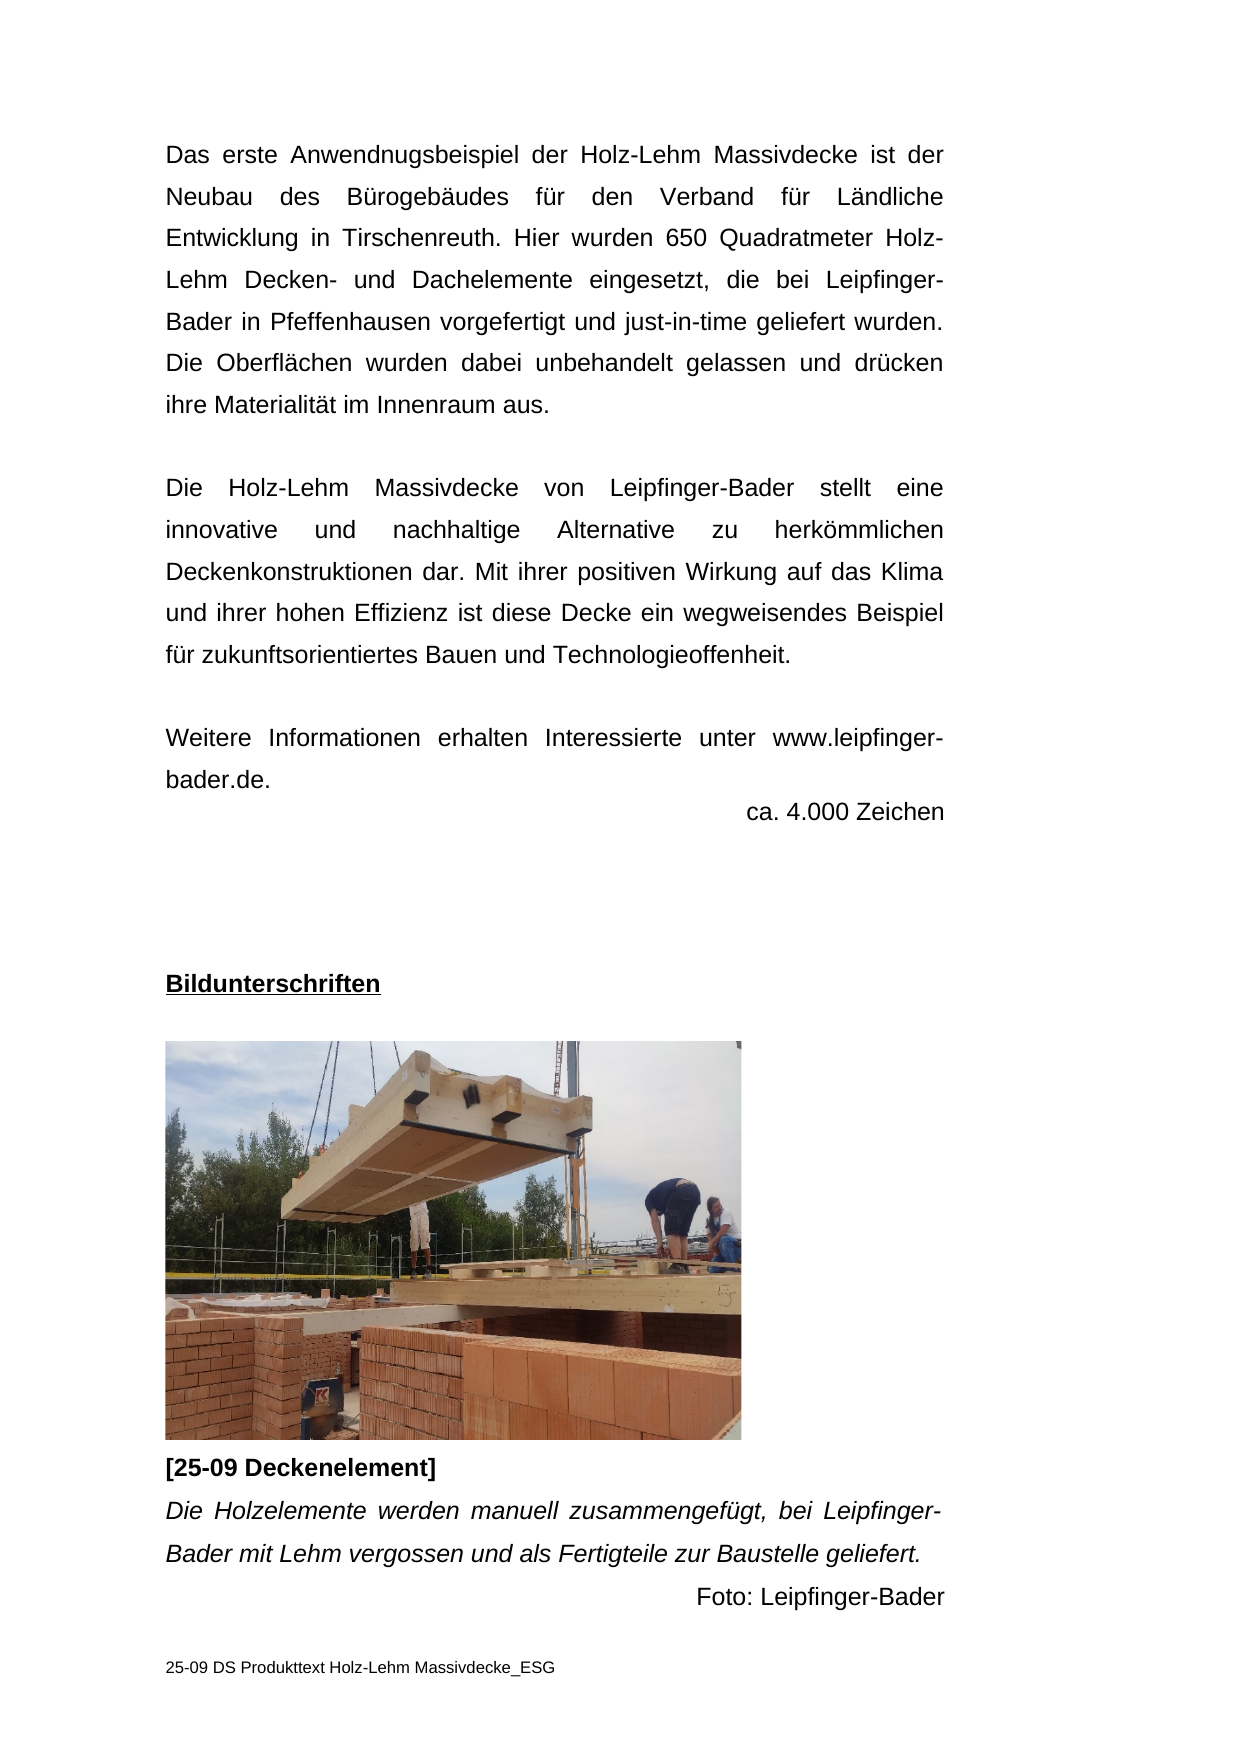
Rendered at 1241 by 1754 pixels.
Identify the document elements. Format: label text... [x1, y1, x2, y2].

text Die Holzelemente werden manuell zusammengefügt, bei Leipfinger-Bader mit Lehm vergossen und als Fertigteile zur Baustelle geliefert. [165, 1496, 945, 1568]
picture [165, 1041, 742, 1440]
text Weitere Informationen erhalten Interessierte unter www.leipfinger-bader.de. [165, 713, 945, 797]
text ca. 4.000 Zeichen [165, 797, 945, 825]
text [25-09 Deckenelement] [165, 1453, 945, 1481]
text Das erste Anwendnugsbeispiel der Holz-Lehm Massivdecke ist der Neubau des Bürogebäudes für den Verband für Ländliche Entwicklung in Tirschenreuth. Hier wurden 650 Quadratmeter Holz-Lehm Decken- und Dachelemente eingesetzt, die bei Leipfinger-Bader in Pfeffenhausen vorgefertigt und just-in-time geliefert wurden. Die Oberflächen wurden dabei unbehandelt gelassen und drücken ihre Materialität im Innenraum aus. [165, 130, 945, 422]
text Foto: Leipfinger-Bader [165, 1582, 945, 1611]
text Die Holz-Lehm Massivdecke von Leipfinger-Bader stellt eine innovative und nachhaltige Alternative zu herkömmlichen Deckenkonstruktionen dar. Mit ihrer positiven Wirkung auf das Klima und ihrer hohen Effizienz ist diese Decke ein wegweisendes Beispiel für zukunftsorientiertes Bauen und Technologieoffenheit. [165, 463, 945, 672]
text Bildunterschriften [165, 969, 945, 998]
